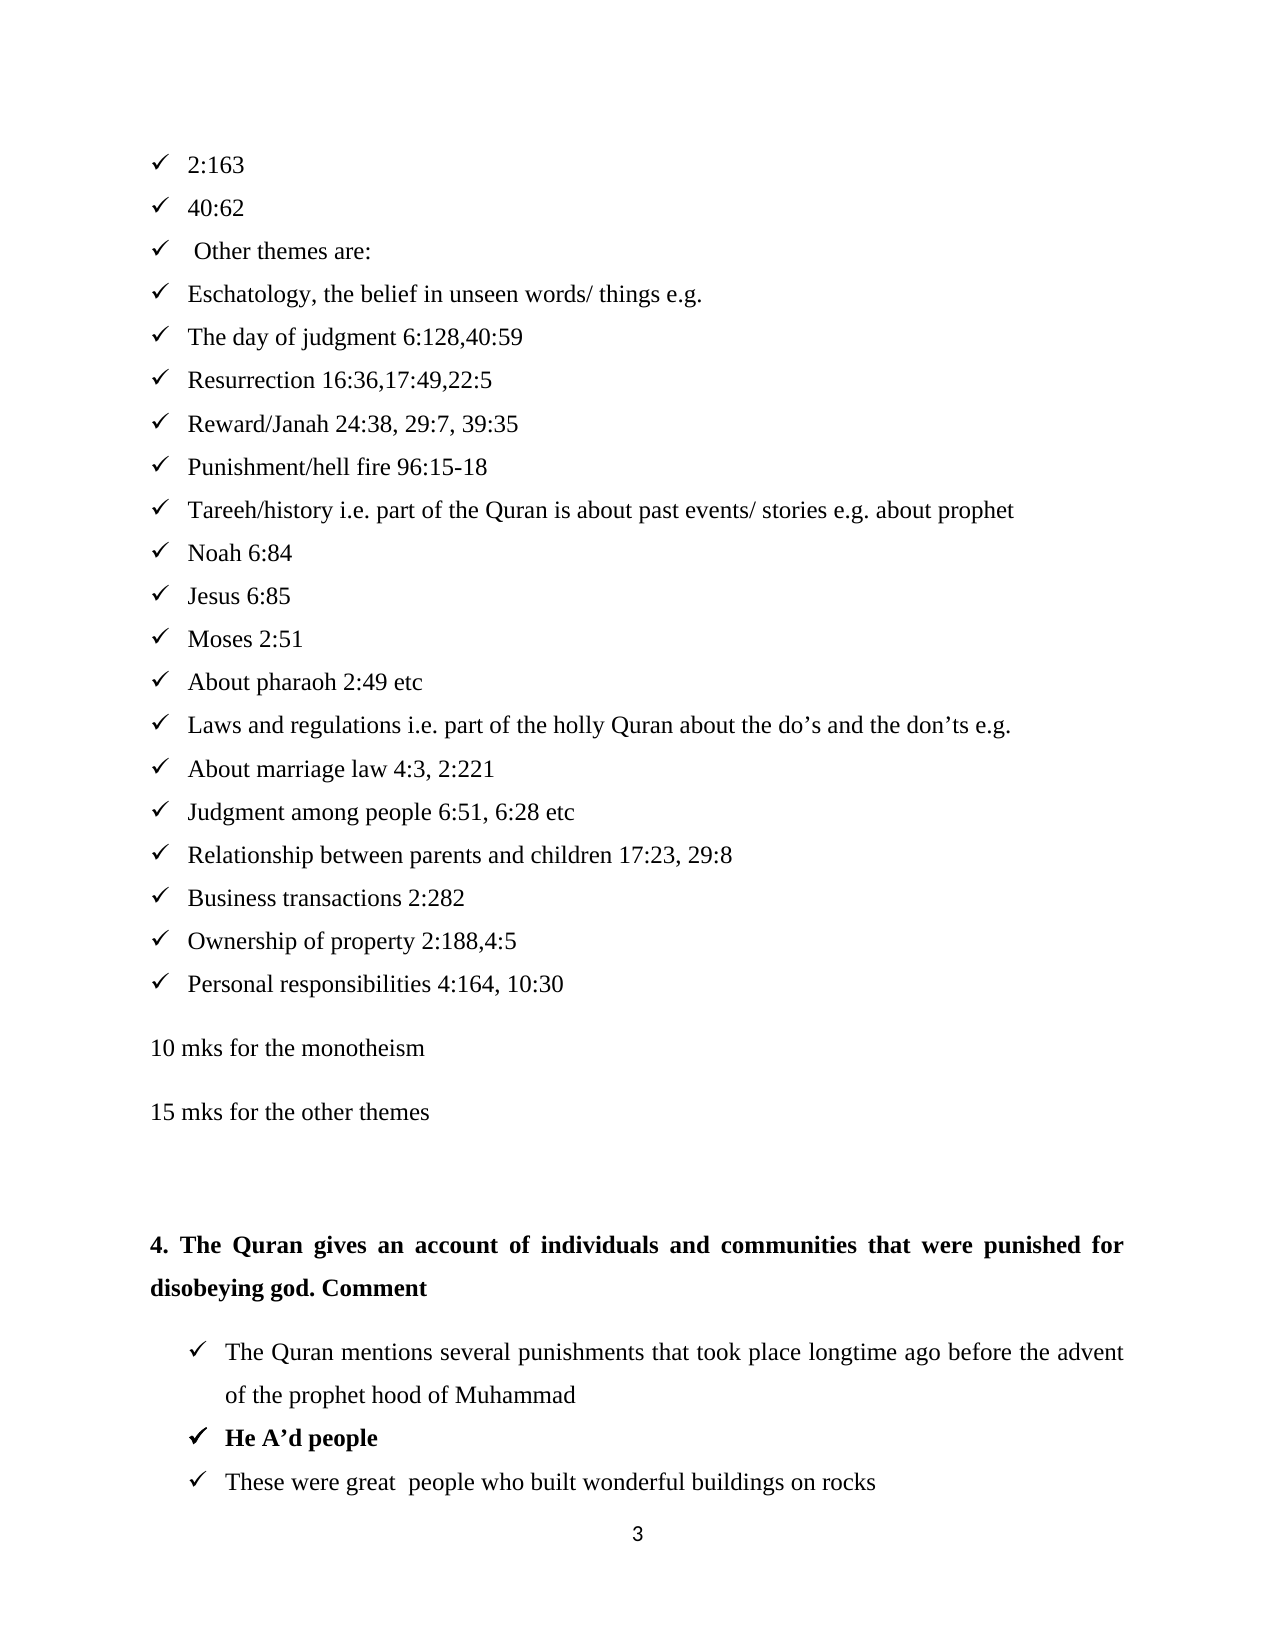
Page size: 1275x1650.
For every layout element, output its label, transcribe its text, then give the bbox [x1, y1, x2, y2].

list Ownership of property 2:188,4:5 [150, 926, 1125, 955]
list Judgment among people 6:51, 6:28 etc [150, 797, 1125, 826]
list He A’d people [187, 1423, 1125, 1452]
list Relationship between parents and children 17:23, 29:8 [150, 840, 1125, 869]
list Reward/Janah 24:38, 29:7, 39:35 [150, 409, 1125, 437]
list The day of judgment 6:128,40:59 [150, 322, 1125, 351]
list 40:62 [150, 193, 1125, 222]
list About marriage law 4:3, 2:221 [150, 754, 1125, 782]
list Business transactions 2:282 [150, 883, 1125, 912]
list Laws and regulations i.e. part of the holly Quran about the do’s and the don’ts e.g. [150, 711, 1125, 739]
list Punishment/hell fire 96:15-18 [150, 452, 1125, 481]
list Jesus 6:85 [150, 581, 1125, 610]
text 4. The Quran gives an account of individuals and communities that were punished for disobeying god. Comment [150, 1230, 1125, 1302]
list 2:163 [150, 150, 1125, 179]
text 10 mks for the monotheism [150, 1033, 1125, 1062]
list Resurrection 16:36,17:49,22:5 [150, 366, 1125, 394]
list The Quran mentions several punishments that took place longtime ago before the advent of the prophet hood of Muhammad [187, 1337, 1125, 1409]
text 15 mks for the other themes [150, 1097, 1125, 1126]
list Other themes are: [150, 236, 1125, 265]
list Eschatology, the belief in unseen words/ things e.g. [150, 279, 1125, 308]
list About pharaoh 2:49 etc [150, 667, 1125, 696]
list Noah 6:84 [150, 538, 1125, 567]
list Moses 2:51 [150, 624, 1125, 653]
list Tareeh/history i.e. part of the Quran is about past events/ stories e.g. about prophet [150, 495, 1125, 524]
list These were great people who built wonderful buildings on rocks [187, 1467, 1125, 1495]
list Personal responsibilities 4:164, 10:30 [150, 969, 1125, 998]
